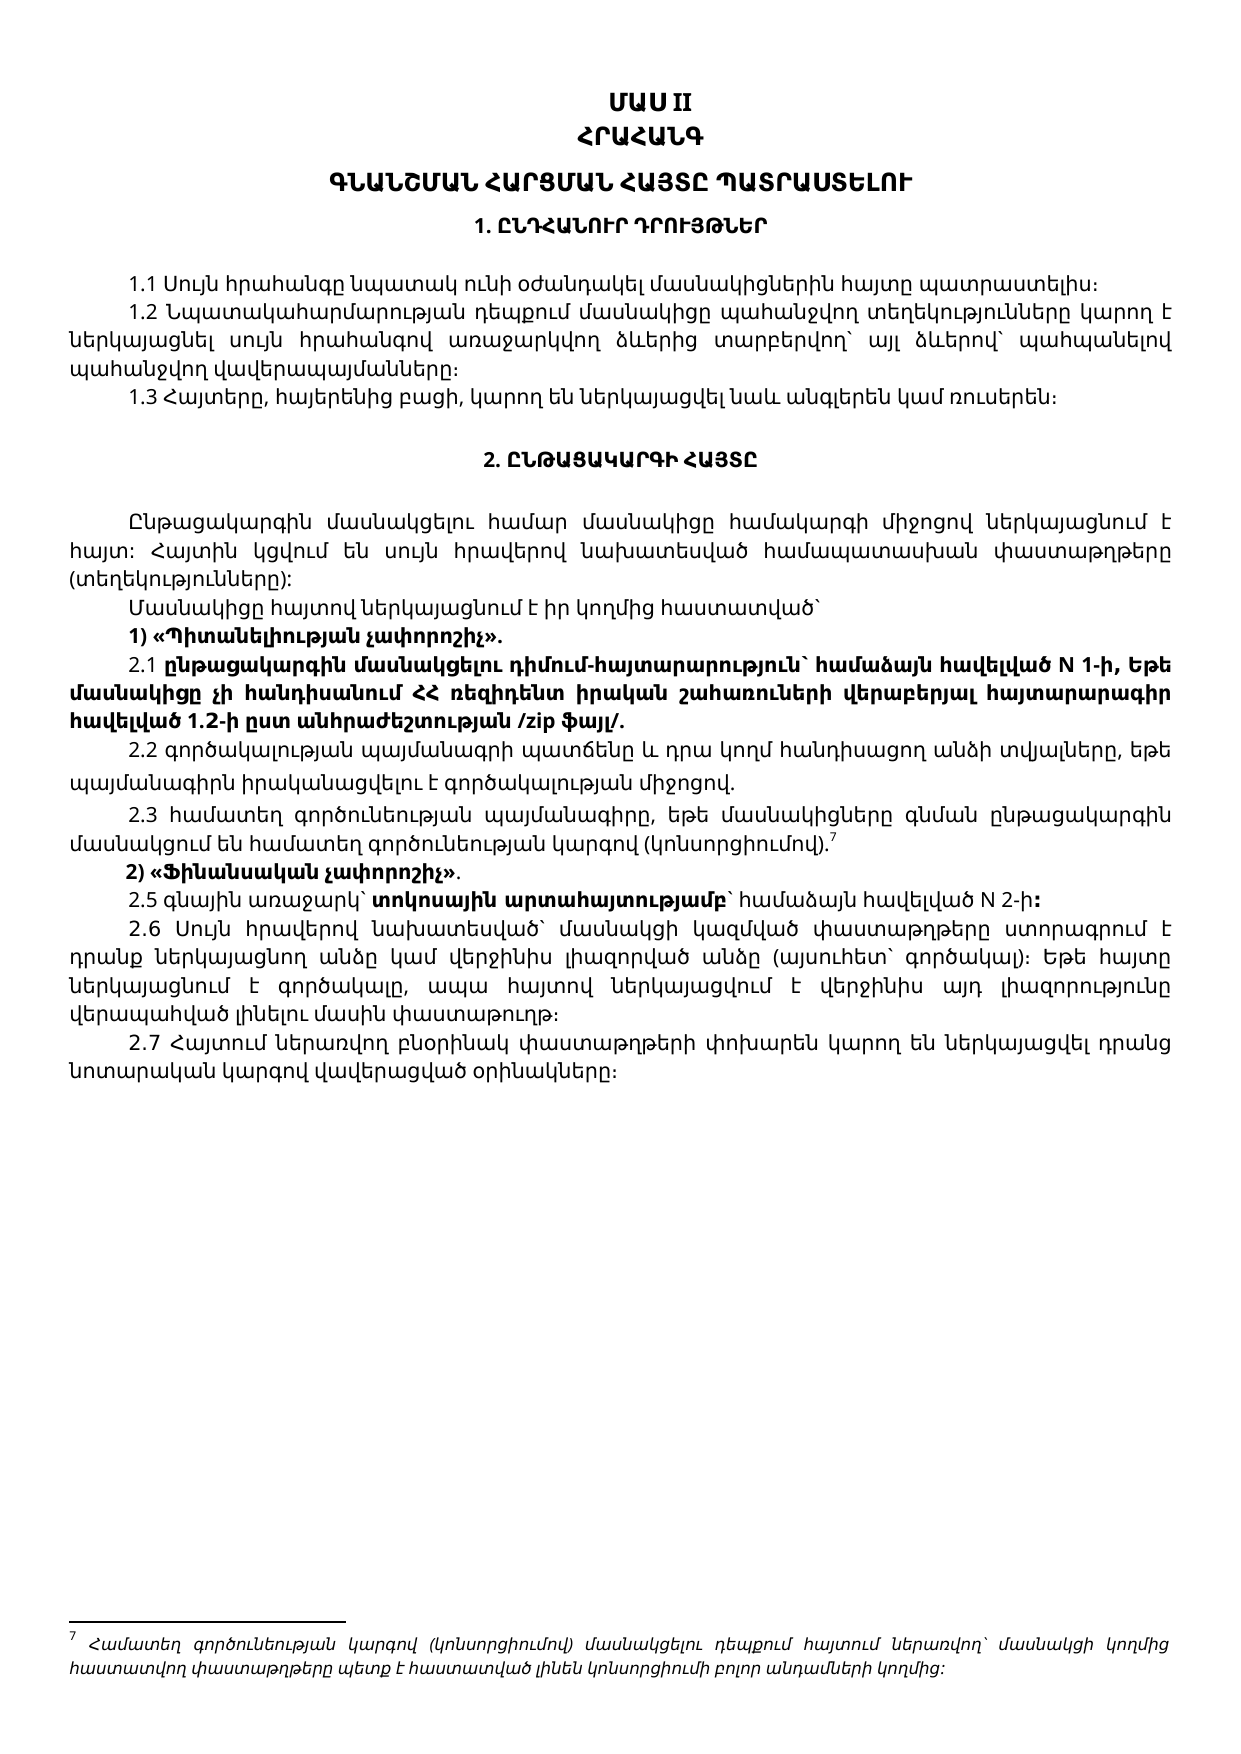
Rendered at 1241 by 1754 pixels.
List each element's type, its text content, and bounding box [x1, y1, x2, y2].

text 2.3 համատեղ գործունեության պայմանագիրը, եթե մասնակիցները գնման ընթացակարգին մասնակցում են համատեղ գործունեության կարգով (կոնսորցիումով). [69, 800, 1172, 857]
text Մասնակիցը հայտով ներկայացնում է իր կողմից հաստատված` [69, 593, 1172, 621]
text ՄԱՍ II [69, 84, 1172, 118]
text 1. ԸՆԴՀԱՆՈՒՐ ԴՐՈՒՅԹՆԵՐ [69, 212, 1172, 240]
text ԳՆԱՆՇՄԱՆ ՀԱՐՑՄԱՆ ՀԱՅՏԸ ՊԱՏՐԱՍՏԵԼՈՒ [69, 165, 1173, 199]
text 2.2 գործակալության պայմանագրի պատճենը և դրա կողմ հանդիսացող անձի տվյալները, եթե պայմանագիրն իրականացվելու է գործակալության միջոցով. [69, 735, 1172, 796]
text 2) «Ֆինանսական չափորոշիչ». [69, 857, 1172, 886]
text 2.7 Հայտում ներառվող բնօրինակ փաստաթղթերի փոխարեն կարող են ներկայացվել դրանց նոտարական կարգով վավերացված օրինակները։ [69, 1028, 1172, 1084]
text 2.6 Սույն հրավերով նախատեսված` մասնակցի կազմված փաստաթղթերը ստորագրում է դրանք ներկայացնող անձը կամ վերջինիս լիազորված անձը (այսուհետ` գործակալ)։ Եթե հայտը ներկայացնում է գործակալը, ապա հայտով ներկայացվում է վերջինիս այդ լիազորությունը վերապահված լինելու մասին փաստաթուղթ։ [69, 914, 1172, 1028]
text 1.1 Սույն հրահանգը նպատակ ունի օժանդակել մասնակիցներին հայտը պատրաստելիս։ [69, 269, 1172, 297]
text 2.5 գնային առաջարկ` տոկոսային արտահայտությամբ` համաձայն հավելված N 2-ի: [69, 886, 1172, 914]
text 1.3 Հայտերը, հայերենից բացի, կարող են ներկայացվել նաև անգլերեն կամ ռուսերեն։ [69, 382, 1172, 411]
text 2. ԸՆԹԱՑԱԿԱՐԳԻ ՀԱՅՏԸ [69, 445, 1172, 473]
text ՀՐԱՀԱՆԳ [69, 118, 1173, 152]
text 1.2 Նպատակահարմարության դեպքում մասնակիցը պահանջվող տեղեկությունները կարող է ներկայացնել սույն հրահանգով առաջարկվող ձևերից տարբերվող` այլ ձևերով` պահպանելով պահանջվող վավերապայմանները։ [69, 297, 1172, 382]
text 1) «Պիտանելիության չափորոշիչ». [69, 621, 1172, 650]
text 2.1 ընթացակարգին մասնակցելու դիմում-հայտարարություն` համաձայն հավելված N 1-ի, Եթե մասնակիցը չի հանդիսանում ՀՀ ռեզիդենտ իրական շահառուների վերաբերյալ հայտարարագիր հավելված 1.2-ի ըստ անհրաժեշտության /zip ֆայլ/. [69, 650, 1172, 735]
text Ընթացակարգին մասնակցելու համար մասնակիցը համակարգի միջոցով ներկայացնում է հայտ: Հայտին կցվում են սույն հրավերով նախատեսված համապատասխան փաստաթղթերը (տեղեկությունները): [69, 507, 1172, 593]
